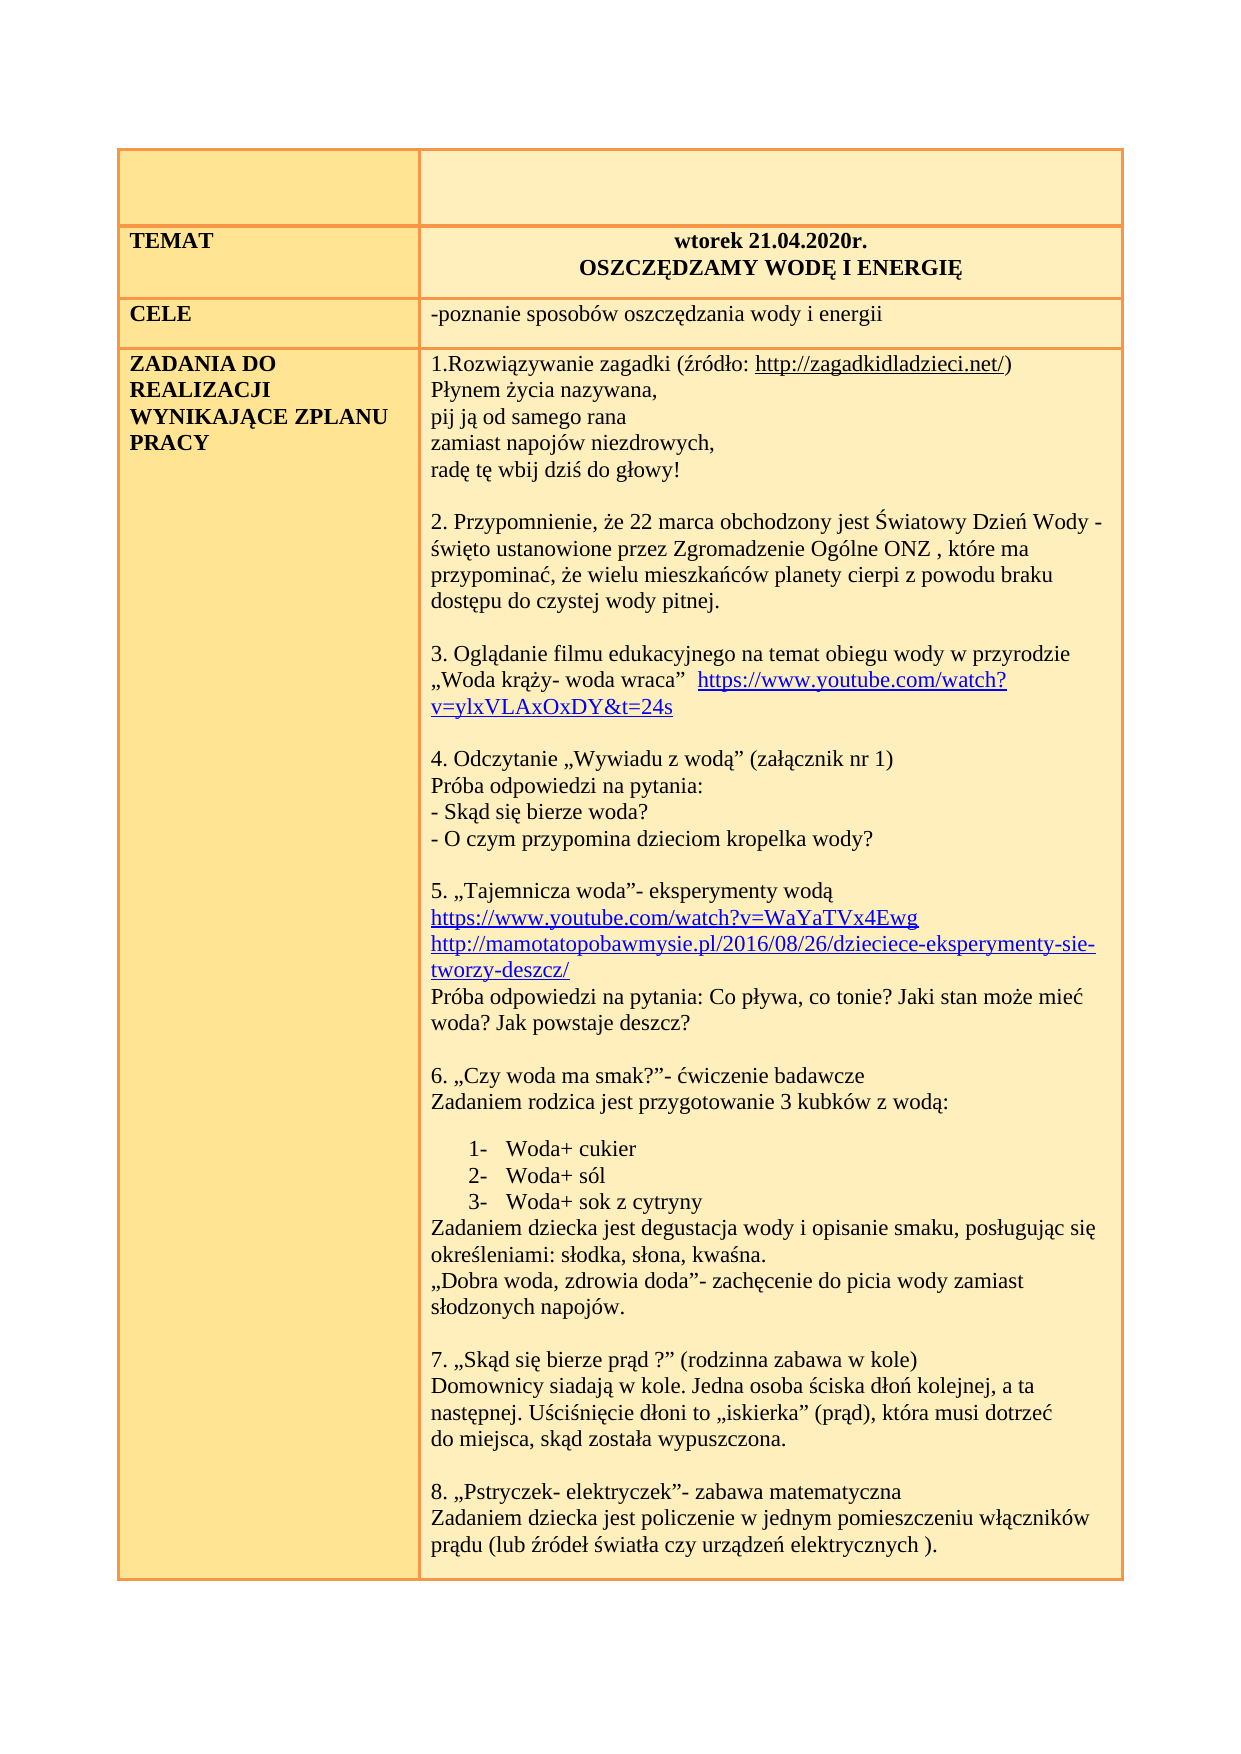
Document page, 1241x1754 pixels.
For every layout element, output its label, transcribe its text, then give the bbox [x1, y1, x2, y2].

table_cell -poznanie sposobów oszczędzania wody i energii [421, 300, 1121, 347]
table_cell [120, 350, 418, 1578]
table_cell CELE [120, 300, 418, 347]
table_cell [120, 151, 418, 224]
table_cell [421, 151, 1121, 224]
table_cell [421, 350, 1121, 1578]
table_cell wtorek 21.04.2020r. OSZCZĘDZAMY WODĘ I ENERGIĘ [421, 228, 1121, 297]
table_cell TEMAT [120, 228, 418, 297]
